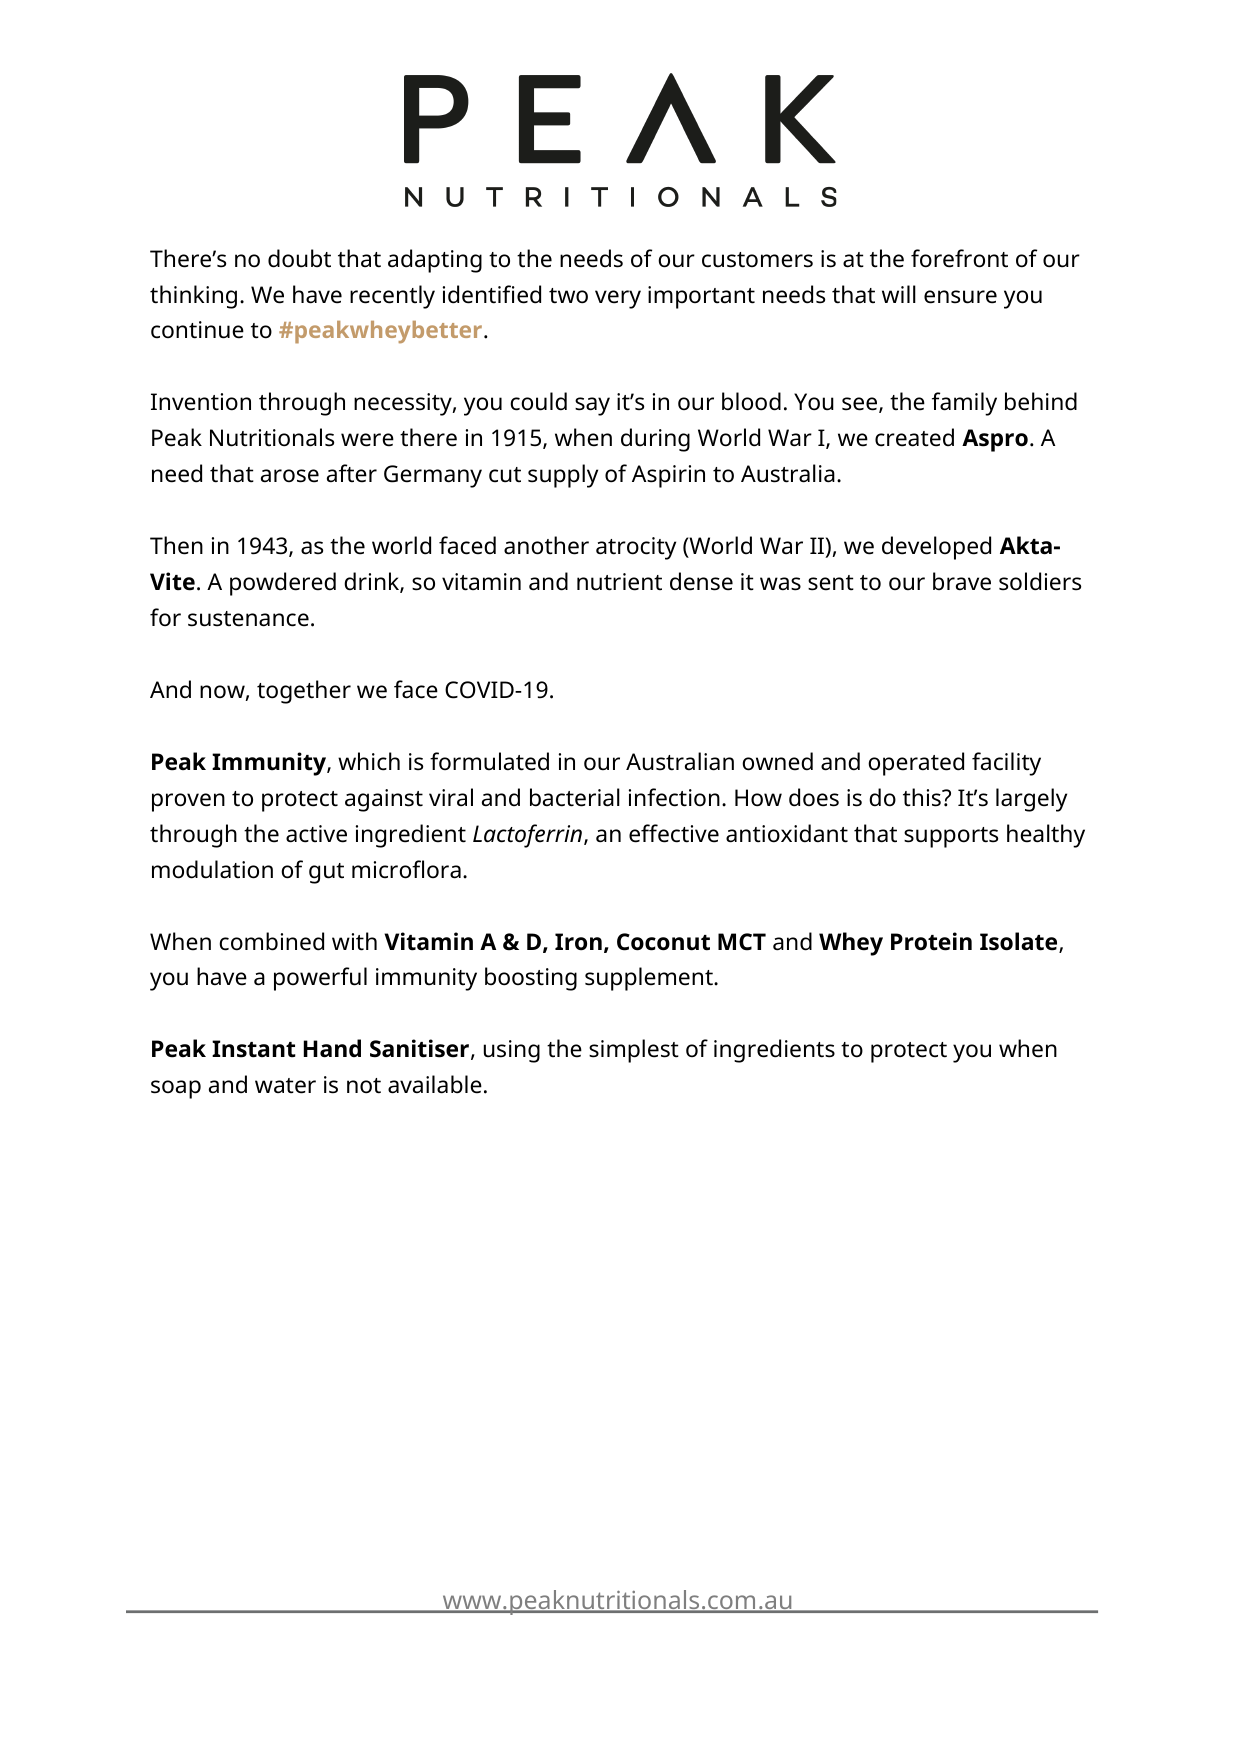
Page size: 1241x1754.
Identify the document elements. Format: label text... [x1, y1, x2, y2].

text Peak Instant Hand Sanitiser, using the simplest of ingredients to protect you when soap and water is not available. [150, 1033, 1090, 1100]
text There’s no doubt that adapting to the needs of our customers is at the forefront of our thinking. We have recently identified two very important needs that will ensure you continue to #peakwheybetter. [150, 243, 1090, 346]
text Invention through necessity, you could say it’s in our blood. You see, the family behind Peak Nutritionals were there in 1915, when during World War I, we created Aspro. A need that arose after Germany cut supply of Aspirin to Australia. [150, 386, 1090, 489]
picture [404, 73, 837, 207]
text Then in 1943, as the world faced another atrocity (World War II), we developed Akta-Vite. A powdered drink, so vitamin and nutrient dense it was sent to our brave soldiers for sustenance. [150, 530, 1090, 633]
text When combined with Vitamin A & D, Iron, Coconut MCT and Whey Protein Isolate, you have a powerful immunity boosting supplement. [150, 925, 1090, 993]
text And now, together we face COVID-19. [150, 674, 1090, 705]
text Peak Immunity, which is formulated in our Australian owned and operated facility proven to protect against viral and bacterial infection. How does is do this? It’s largely through the active ingredient Lactoferrin, an effective antioxidant that supports healthy modulation of gut microflora. [150, 746, 1090, 885]
